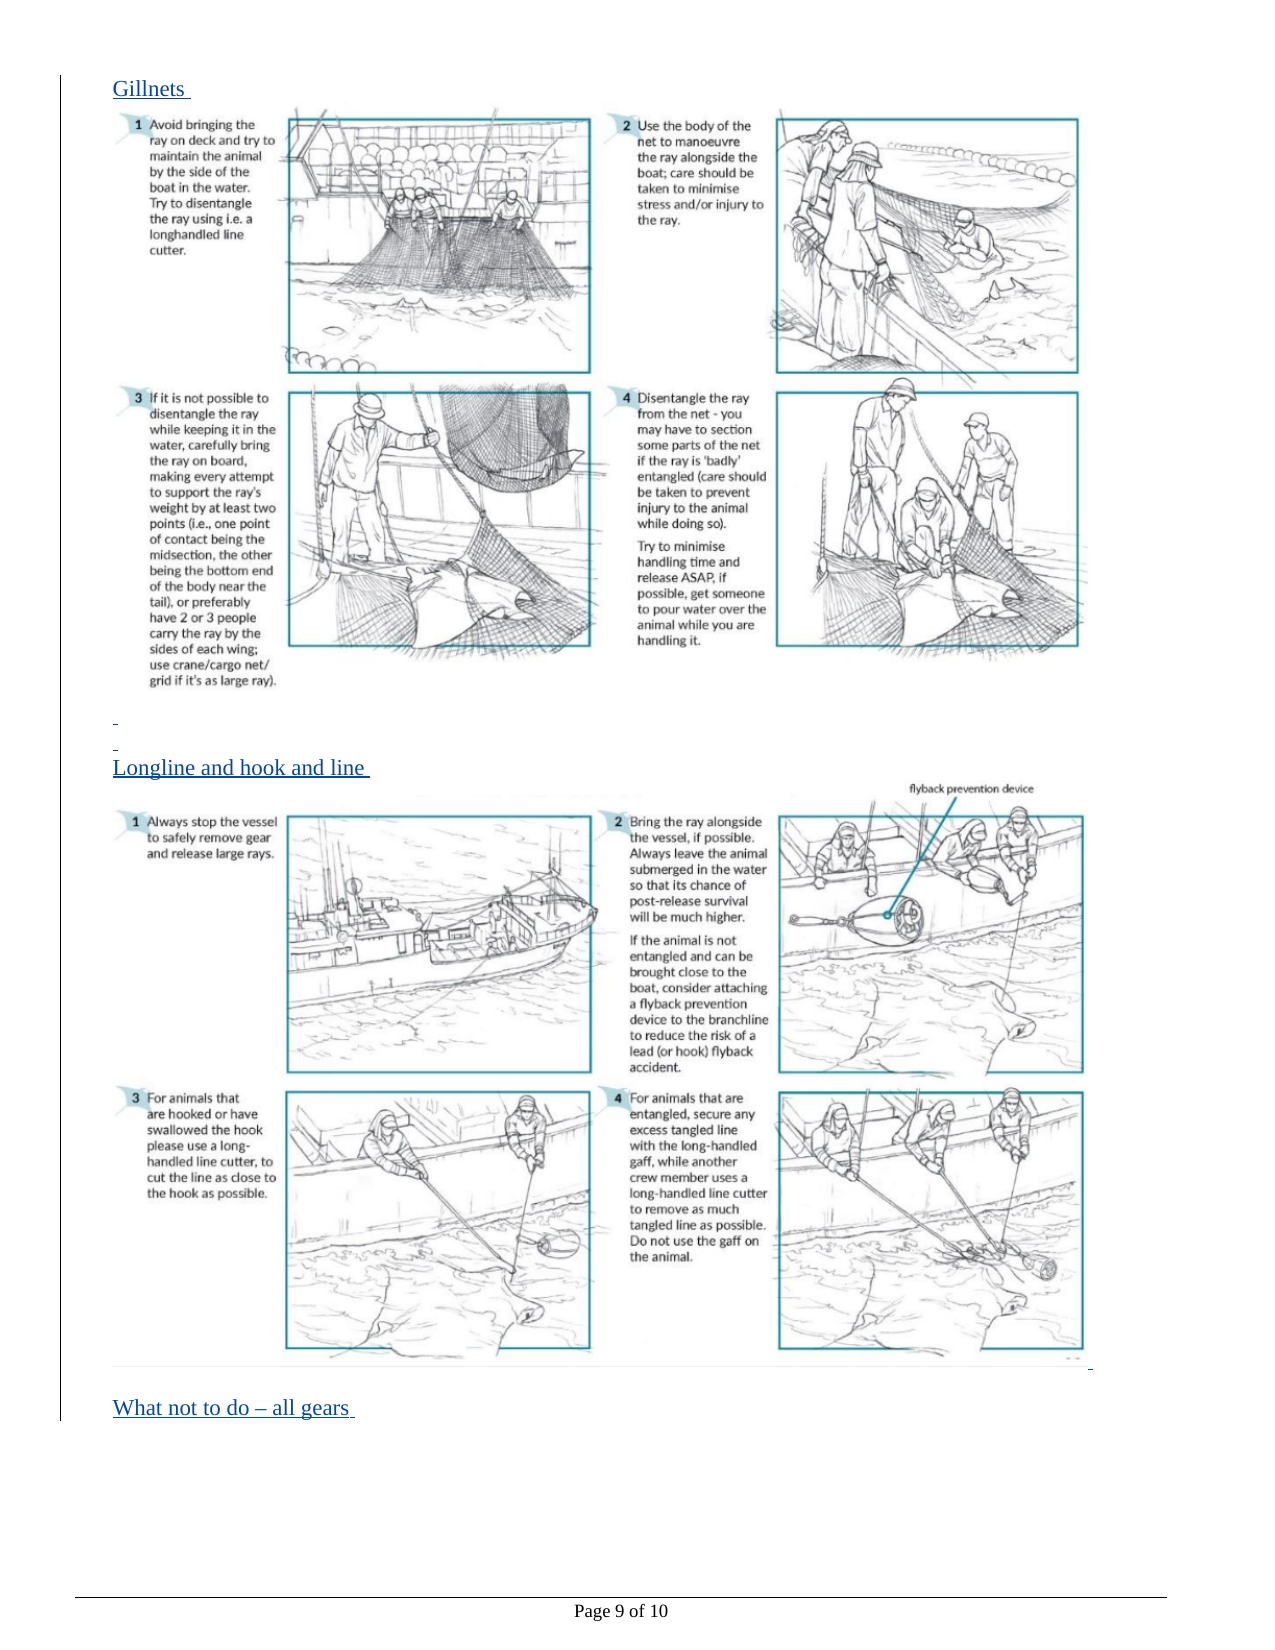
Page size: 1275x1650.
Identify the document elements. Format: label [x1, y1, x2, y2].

picture [112, 780, 1088, 1368]
picture [112, 101, 1088, 701]
